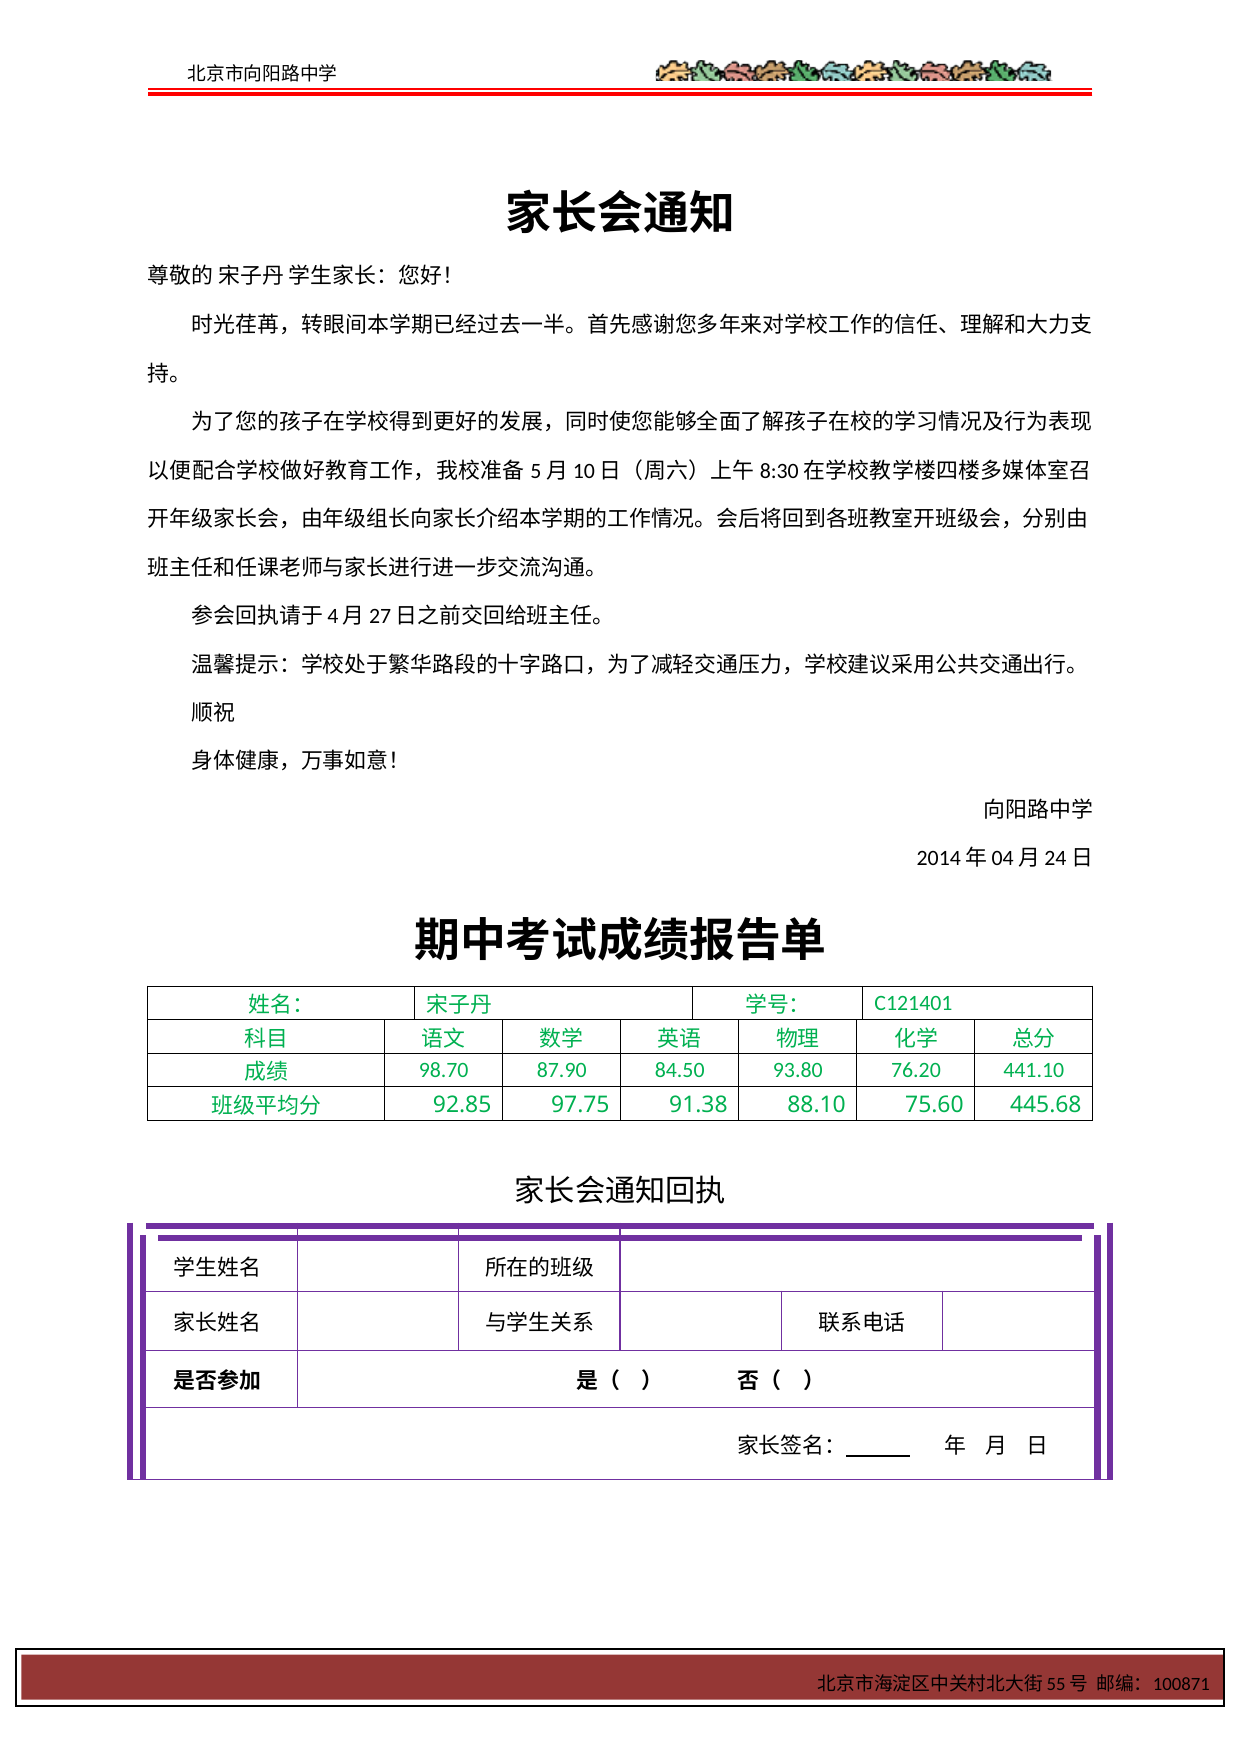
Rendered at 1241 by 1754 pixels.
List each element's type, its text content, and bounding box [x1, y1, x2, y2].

table_cell 92.85 [385, 1087, 502, 1120]
table_header 宋子丹 [415, 987, 692, 1019]
table_cell 93.80 [739, 1054, 856, 1086]
table_cell 75.60 [857, 1087, 974, 1120]
table_cell 445.68 [975, 1087, 1092, 1120]
table_cell 科目 [148, 1020, 384, 1053]
text 为了您的孩子在学校得到更好的发展，同时使您能够全面了解孩子在校的学习情况及行为表现，以便配合学校做好教育工作，我校准备5月10日（周六）上午8:30在学校教学楼四楼多媒体室召开年级家长会，由年级组长向家长介绍本学期的工作情况。会后将回到各班教室开班级会，分别由班主任和任课老师与家长进行进一步交流沟通。 [148, 403, 1092, 582]
table_cell 87.90 [503, 1054, 620, 1086]
table_cell 97.75 [503, 1087, 620, 1120]
text 身体健康，万事如意！ [148, 743, 1092, 776]
table_cell 98.70 [385, 1054, 502, 1086]
table_cell 学生姓名 [136, 1223, 297, 1291]
table_cell [298, 1292, 458, 1350]
table_header 学号： [693, 987, 862, 1019]
table_cell 是（ ） 否（ ） [298, 1351, 1094, 1407]
table_cell 是否参加 [146, 1351, 297, 1407]
table_cell 家长姓名 [146, 1292, 297, 1350]
table_cell 总分 [975, 1020, 1092, 1053]
table_cell 76.20 [857, 1054, 974, 1086]
text 家长会通知 [148, 161, 1092, 258]
table_cell [621, 1292, 781, 1350]
table_cell 语文 [385, 1020, 502, 1053]
table_header C121401 [863, 987, 1092, 1019]
picture [655, 60, 1053, 81]
table_cell 与学生关系 [459, 1292, 619, 1350]
text 时光荏苒，转眼间本学期已经过去一半。首先感谢您多年来对学校工作的信任、理解和大力支持。 [148, 306, 1092, 388]
table_cell 物理 [739, 1020, 856, 1053]
table_cell [943, 1292, 1094, 1350]
text 2014年04月24日 [148, 840, 1092, 872]
text 温馨提示：学校处于繁华路段的十字路口，为了减轻交通压力，学校建议采用公共交通出行。 [148, 646, 1092, 679]
table_cell [298, 1241, 458, 1291]
text 尊敬的 宋子丹 学生家长：您好！ [148, 258, 1092, 291]
table_cell 91.38 [621, 1087, 738, 1120]
table_cell 84.50 [621, 1054, 738, 1086]
text 向阳路中学 [148, 791, 1092, 824]
table_cell 所在的班级 [459, 1241, 619, 1291]
table_cell 家长签名： 年 月 日 [146, 1408, 1094, 1479]
text 参会回执请于4月27日之前交回给班主任。 [148, 598, 1092, 631]
table_cell 班级平均分 [148, 1087, 384, 1120]
table_header 家长会通知回执 [136, 1153, 1104, 1222]
table_cell 441.10 [975, 1054, 1092, 1086]
text 期中考试成绩报告单 [148, 888, 1092, 986]
table_cell [621, 1223, 1104, 1291]
table_cell 联系电话 [782, 1292, 942, 1350]
text 顺祝 [148, 695, 1092, 727]
table_header 姓名： [148, 987, 414, 1019]
table_cell 化学 [857, 1020, 974, 1053]
table_cell 数学 [503, 1020, 620, 1053]
table_cell 英语 [621, 1020, 738, 1053]
table_cell 成绩 [148, 1054, 384, 1086]
table_cell [298, 1229, 458, 1235]
table_cell 88.10 [739, 1087, 856, 1120]
